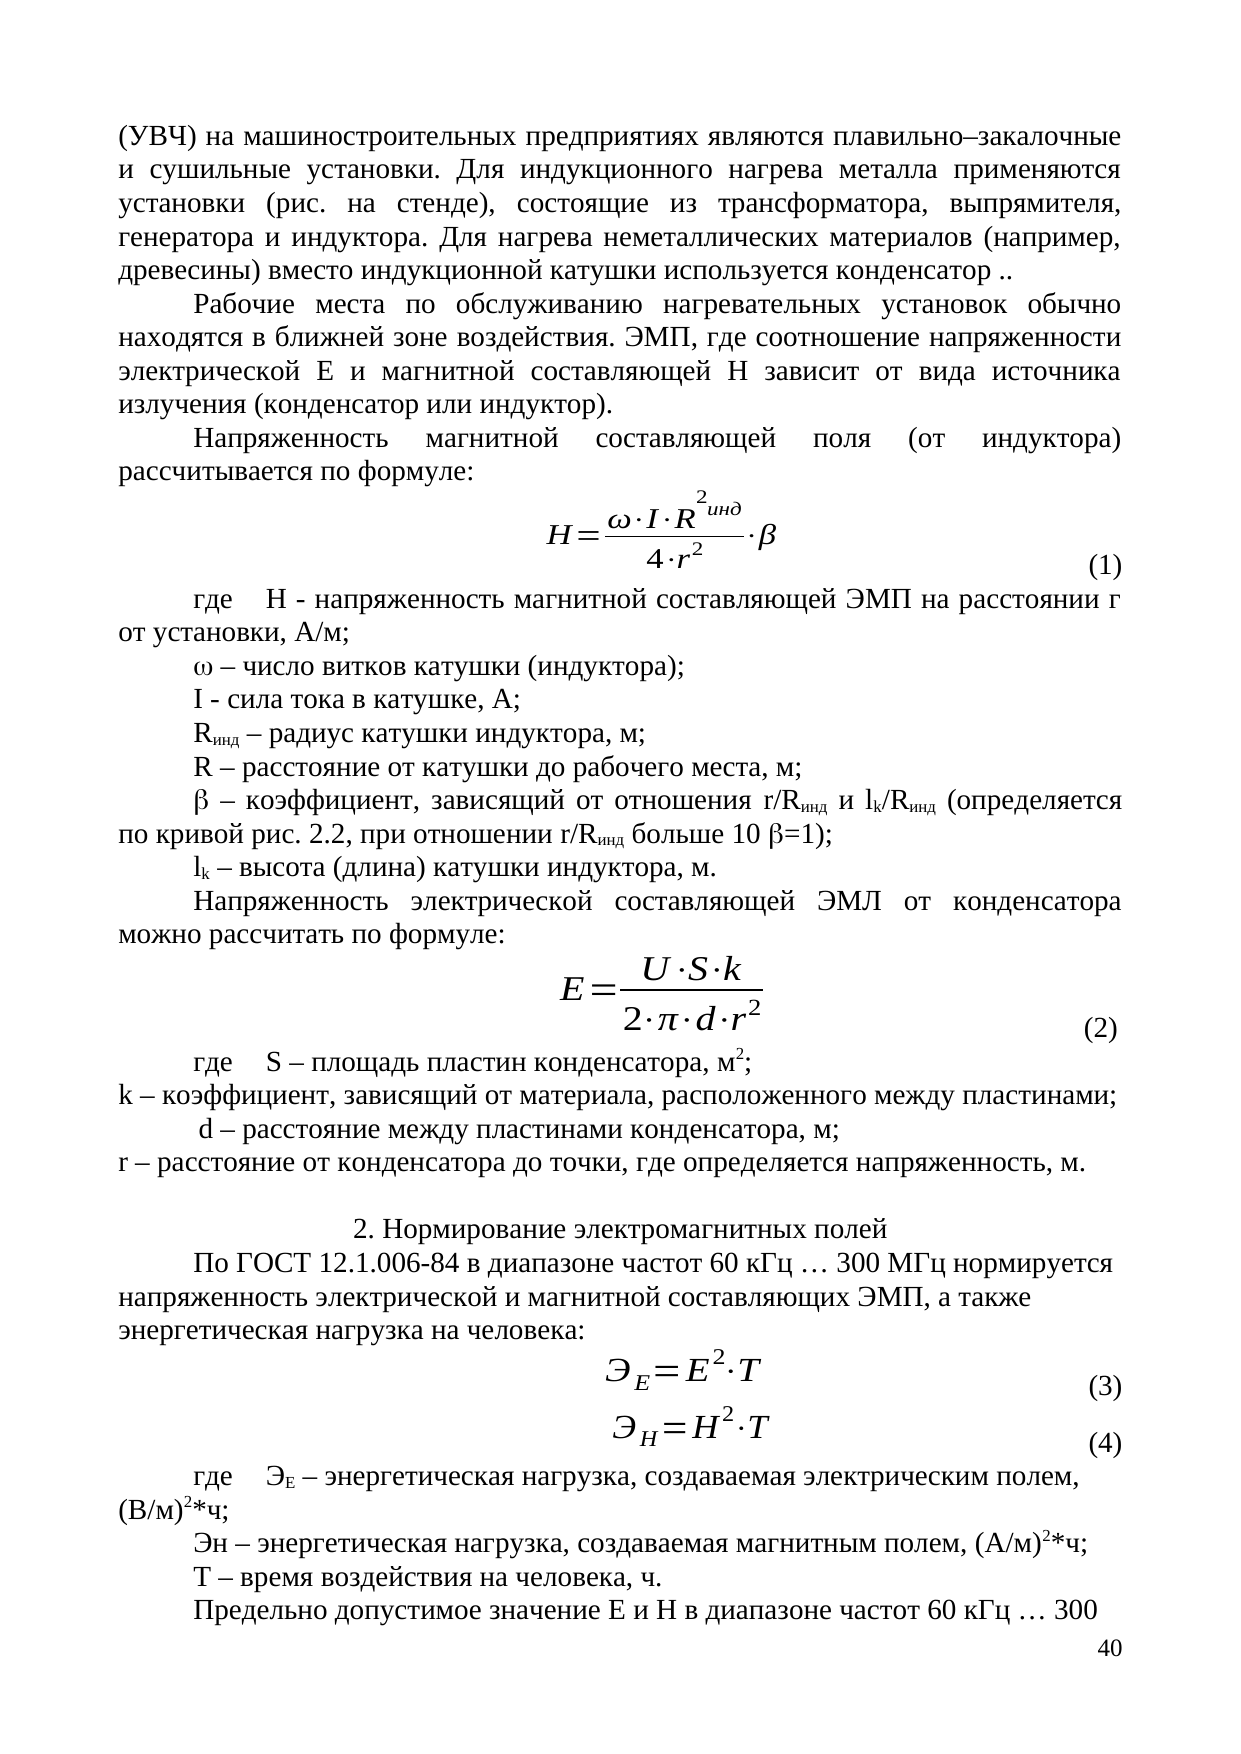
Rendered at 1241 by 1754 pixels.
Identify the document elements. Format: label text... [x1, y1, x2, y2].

text Рабочие места по обслуживанию нагревательных установок обычно находятся в ближней зоне воздействия. ЭМП, где соотношение напряженности электрической Е и магнитной составляющей Н зависит от вида источника излучения (конденсатор или индуктор). [118, 286, 1122, 420]
text 2. Нормирование электромагнитных полей [118, 1212, 1122, 1245]
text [118, 1592, 1122, 1626]
text где Н - напряженность магнитной составляющей ЭМП на расстоянии г от установки, А/м; [118, 581, 1122, 648]
text Rинд – радиус катушки индуктора, м; [118, 715, 1122, 749]
text Т – время воздействия на человека, ч. [118, 1559, 1122, 1592]
text (3) [118, 1346, 1122, 1402]
text – число витков катушки (индуктора); [118, 648, 1122, 682]
text lk – высота (длина) катушки индуктора, м. [118, 849, 1122, 883]
text Напряженность электрической составляющей ЭМЛ от конденсатора можно рассчитать по формуле: [118, 883, 1122, 950]
text где S – площадь пластин конденсатора, м2; [118, 1044, 1122, 1077]
text d – расстояние между пластинами конденсатора, м; [118, 1111, 1122, 1144]
text где ЭЕ – энергетическая нагрузка, создаваемая электрическим полем, (В/м)2*ч; [118, 1458, 1122, 1525]
text Эн – энергетическая нагрузка, создаваемая магнитным полем, (А/м)2*ч; [118, 1525, 1122, 1559]
text (2) [118, 950, 1122, 1044]
text R – расстояние от катушки до рабочего места, м; [118, 749, 1122, 782]
text Напряженность магнитной составляющей поля (от индуктора) рассчитывается по формуле: [118, 420, 1122, 487]
text I - сила тока в катушке, А; [118, 682, 1122, 715]
text (1) [118, 487, 1122, 581]
text r – расстояние от конденсатора до точки, где определяется напряженность, м. [118, 1144, 1122, 1178]
text – коэффициент, зависящий от отношения r/Rинд и lk/Rинд (определяется по кривой рис. 2.2, при отношении r/Rинд больше 10 =1); [118, 782, 1122, 849]
text По ГОСТ 12.1.006-84 в диапазоне частот 60 кГц … 300 МГц нормируется напряженность электрической и магнитной составляющих ЭМП, а также энергетическая нагрузка на человека: [118, 1245, 1122, 1346]
text k – коэффициент, зависящий от материала, расположенного между пластинами; [118, 1077, 1122, 1111]
text (4) [118, 1402, 1122, 1458]
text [118, 118, 1122, 286]
